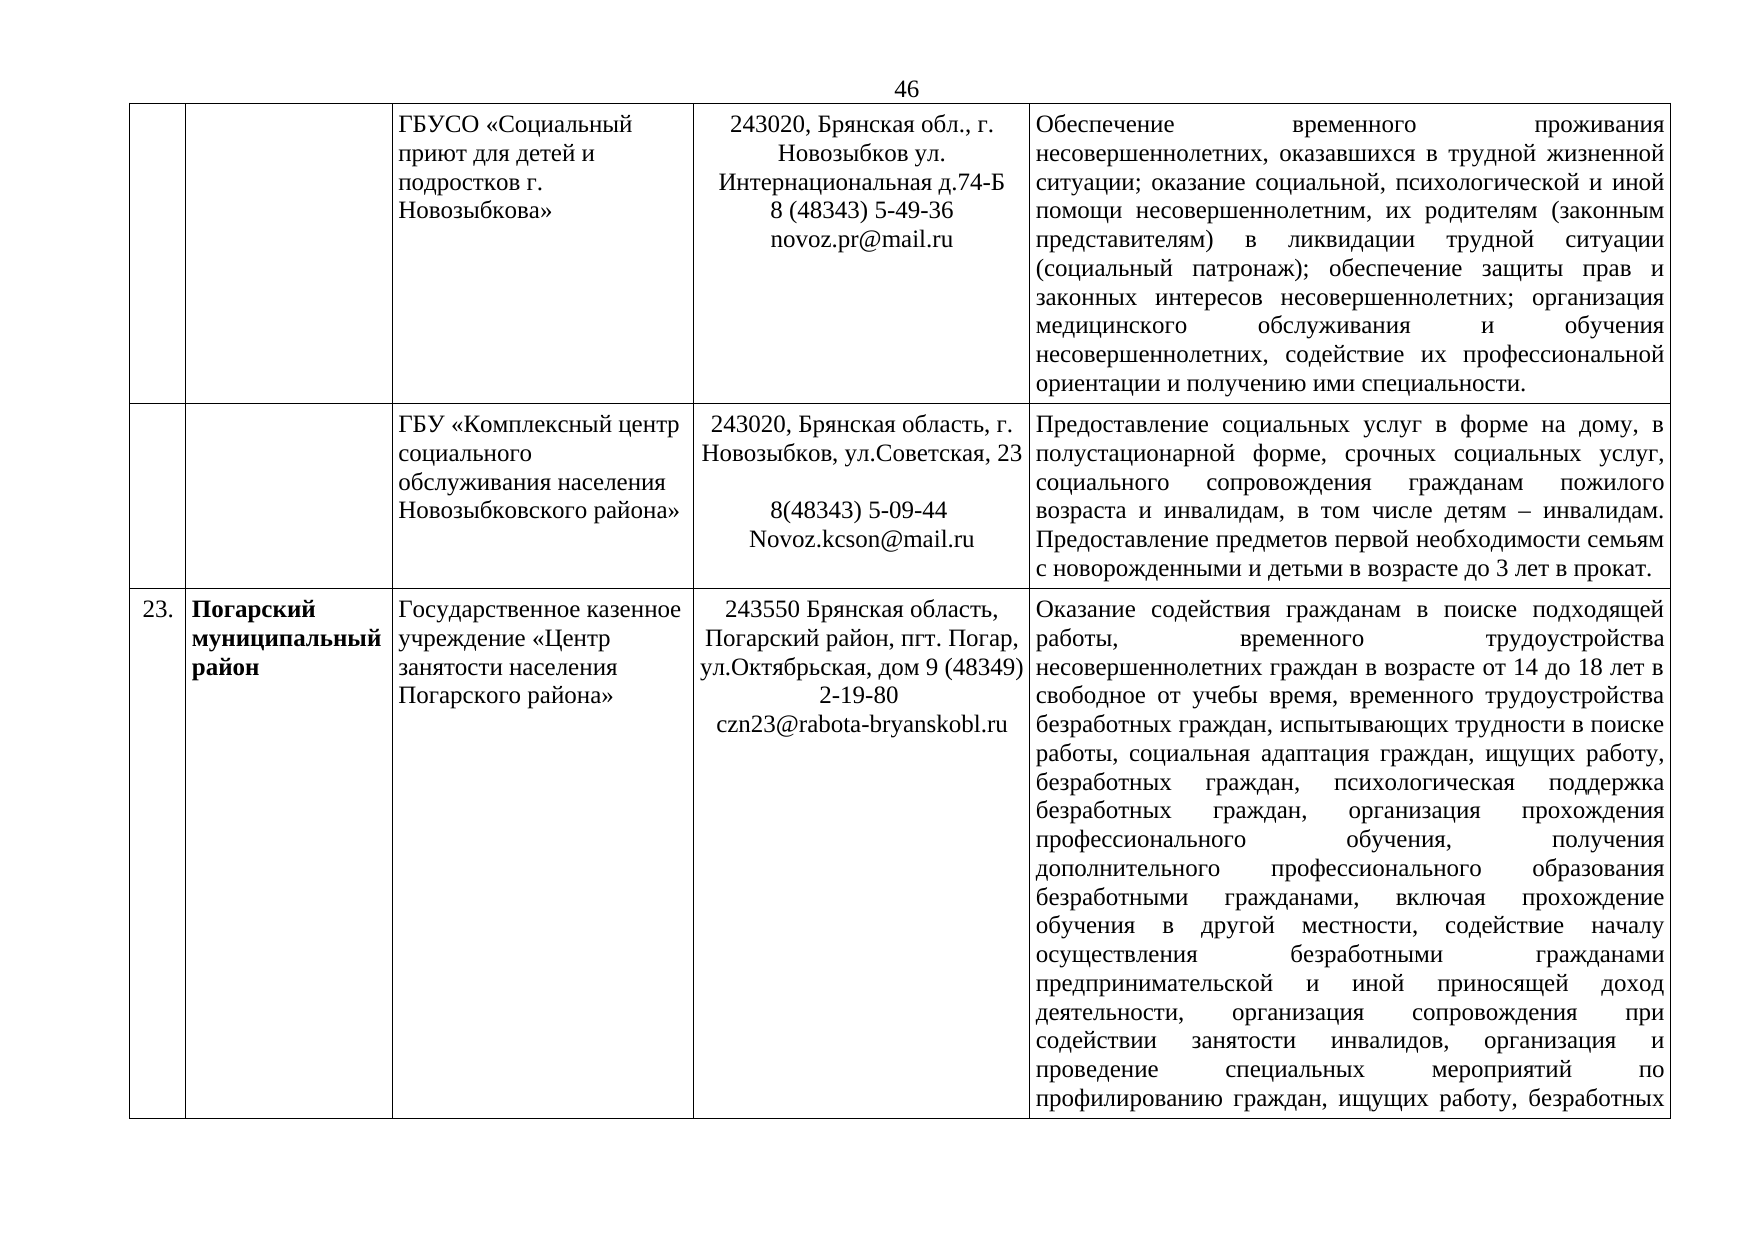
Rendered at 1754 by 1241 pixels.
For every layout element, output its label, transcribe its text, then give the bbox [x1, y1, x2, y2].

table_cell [1030, 589, 1670, 1118]
table_cell 243020, Брянская обл., г. Новозыбков ул. Интернациональная д.74-Б 8 (48343) 5-49-36 novoz.pr@mail.ru [694, 104, 1029, 403]
table_cell [130, 404, 185, 588]
table_cell [186, 104, 392, 403]
table_cell [186, 404, 392, 588]
table_cell 243020, Брянская область, г. Новозыбков, ул.Советская, 23 8(48343) 5-09-44 Novoz.kcson@mail.ru [694, 404, 1029, 588]
table_cell 23. [130, 589, 185, 1118]
table_cell Предоставление социальных услуг в форме на дому, в полустационарной форме, срочных социальных услуг, социального сопровождения гражданам пожилого возраста и инвалидам, в том числе детям – инвалидам. Предоставление предметов первой необходимости семьям с новорожденными и детьми в возрасте до 3 лет в прокат. [1030, 404, 1670, 588]
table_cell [393, 589, 693, 1118]
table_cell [186, 589, 392, 1118]
table_cell [130, 104, 185, 403]
table_cell ГБУ «Комплексный центр социального обслуживания населения Новозыбковского района» [393, 404, 693, 588]
table_cell ГБУСО «Социальный приют для детей и подростков г. Новозыбкова» [393, 104, 693, 403]
table_cell Обеспечение временного проживания несовершеннолетних, оказавшихся в трудной жизненной ситуации; оказание социальной, психологической и иной помощи несовершеннолетним, их родителям (законным представителям) в ликвидации трудной ситуации (социальный патронаж); обеспечение защиты прав и законных интересов несовершеннолетних; организация медицинского обслуживания и обучения несовершеннолетних, содействие их профессиональной ориентации и получению ими специальности. [1030, 104, 1670, 403]
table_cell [694, 589, 1029, 1118]
